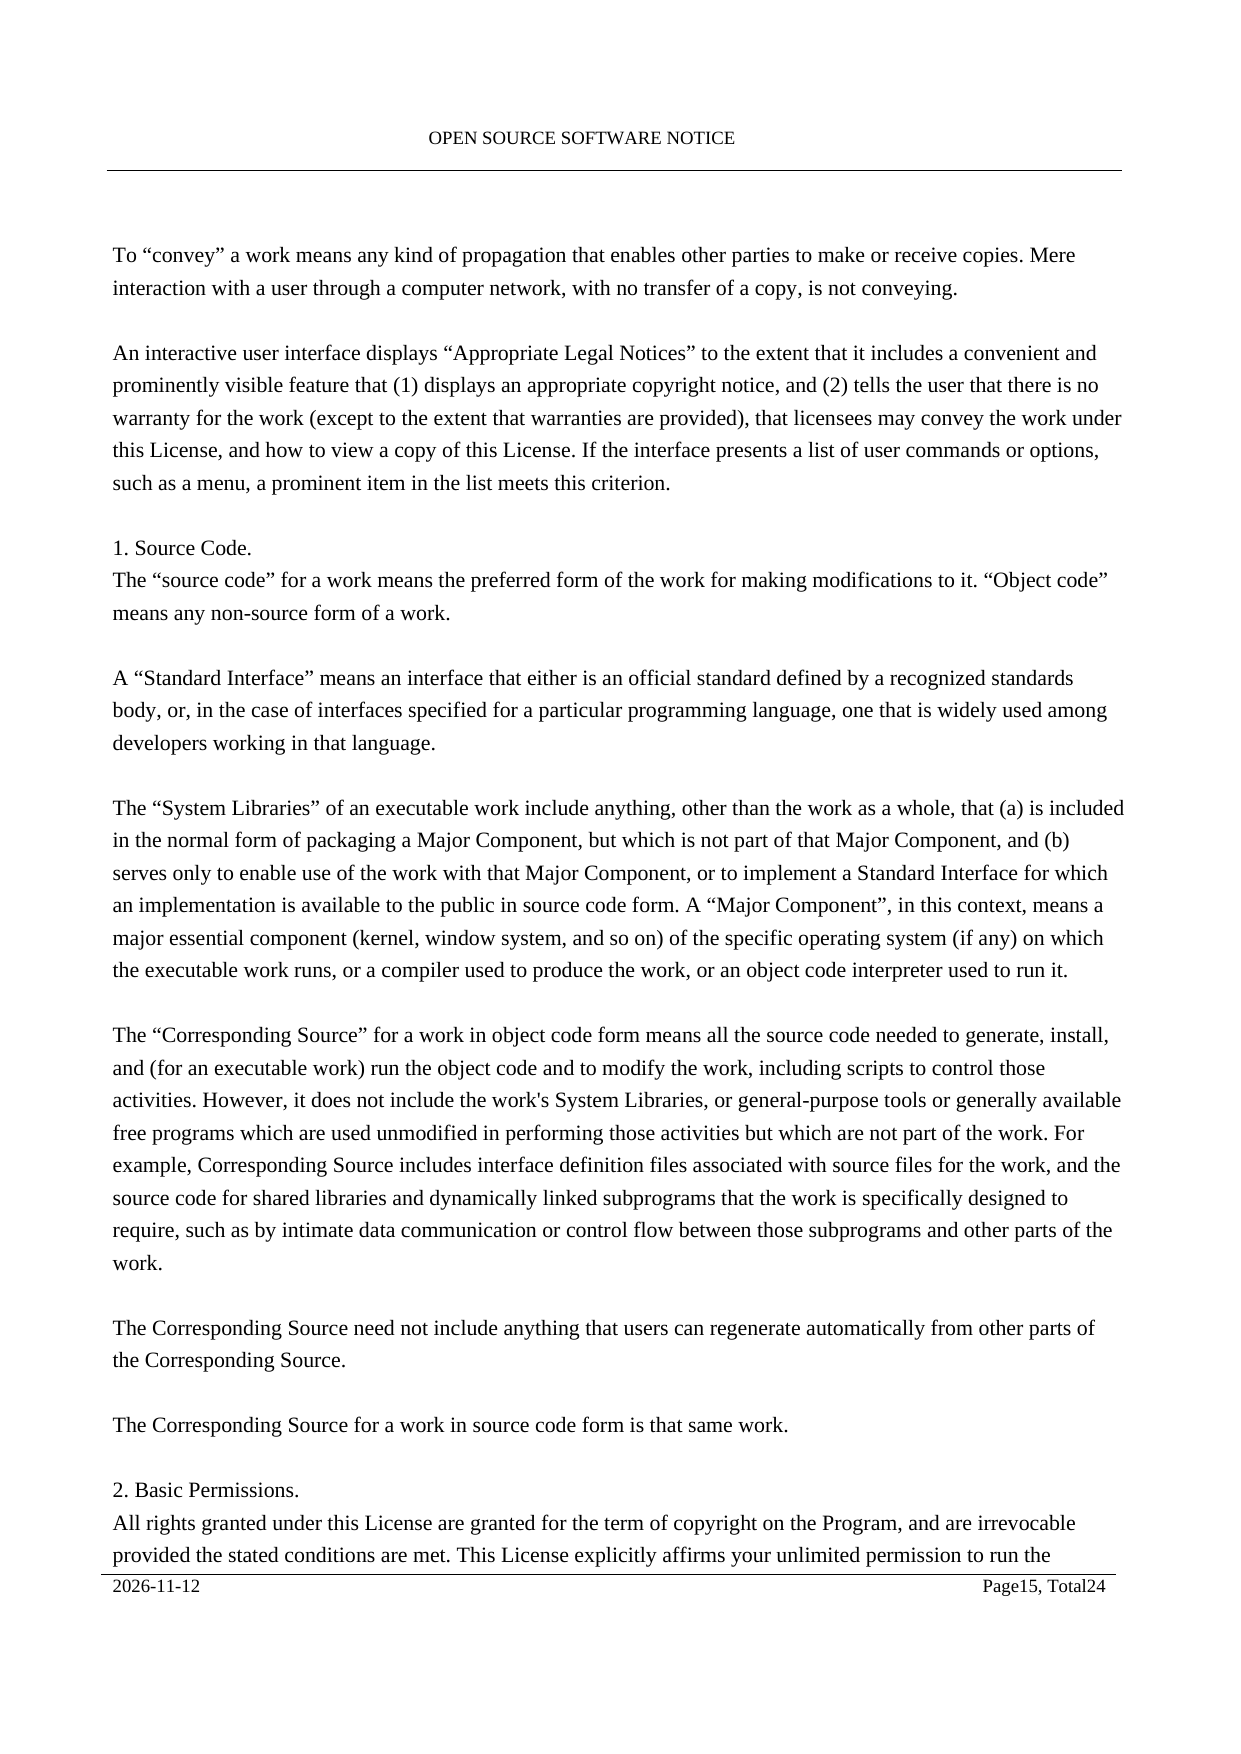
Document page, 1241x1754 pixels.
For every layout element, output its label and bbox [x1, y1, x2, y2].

text [112, 206, 1128, 1571]
